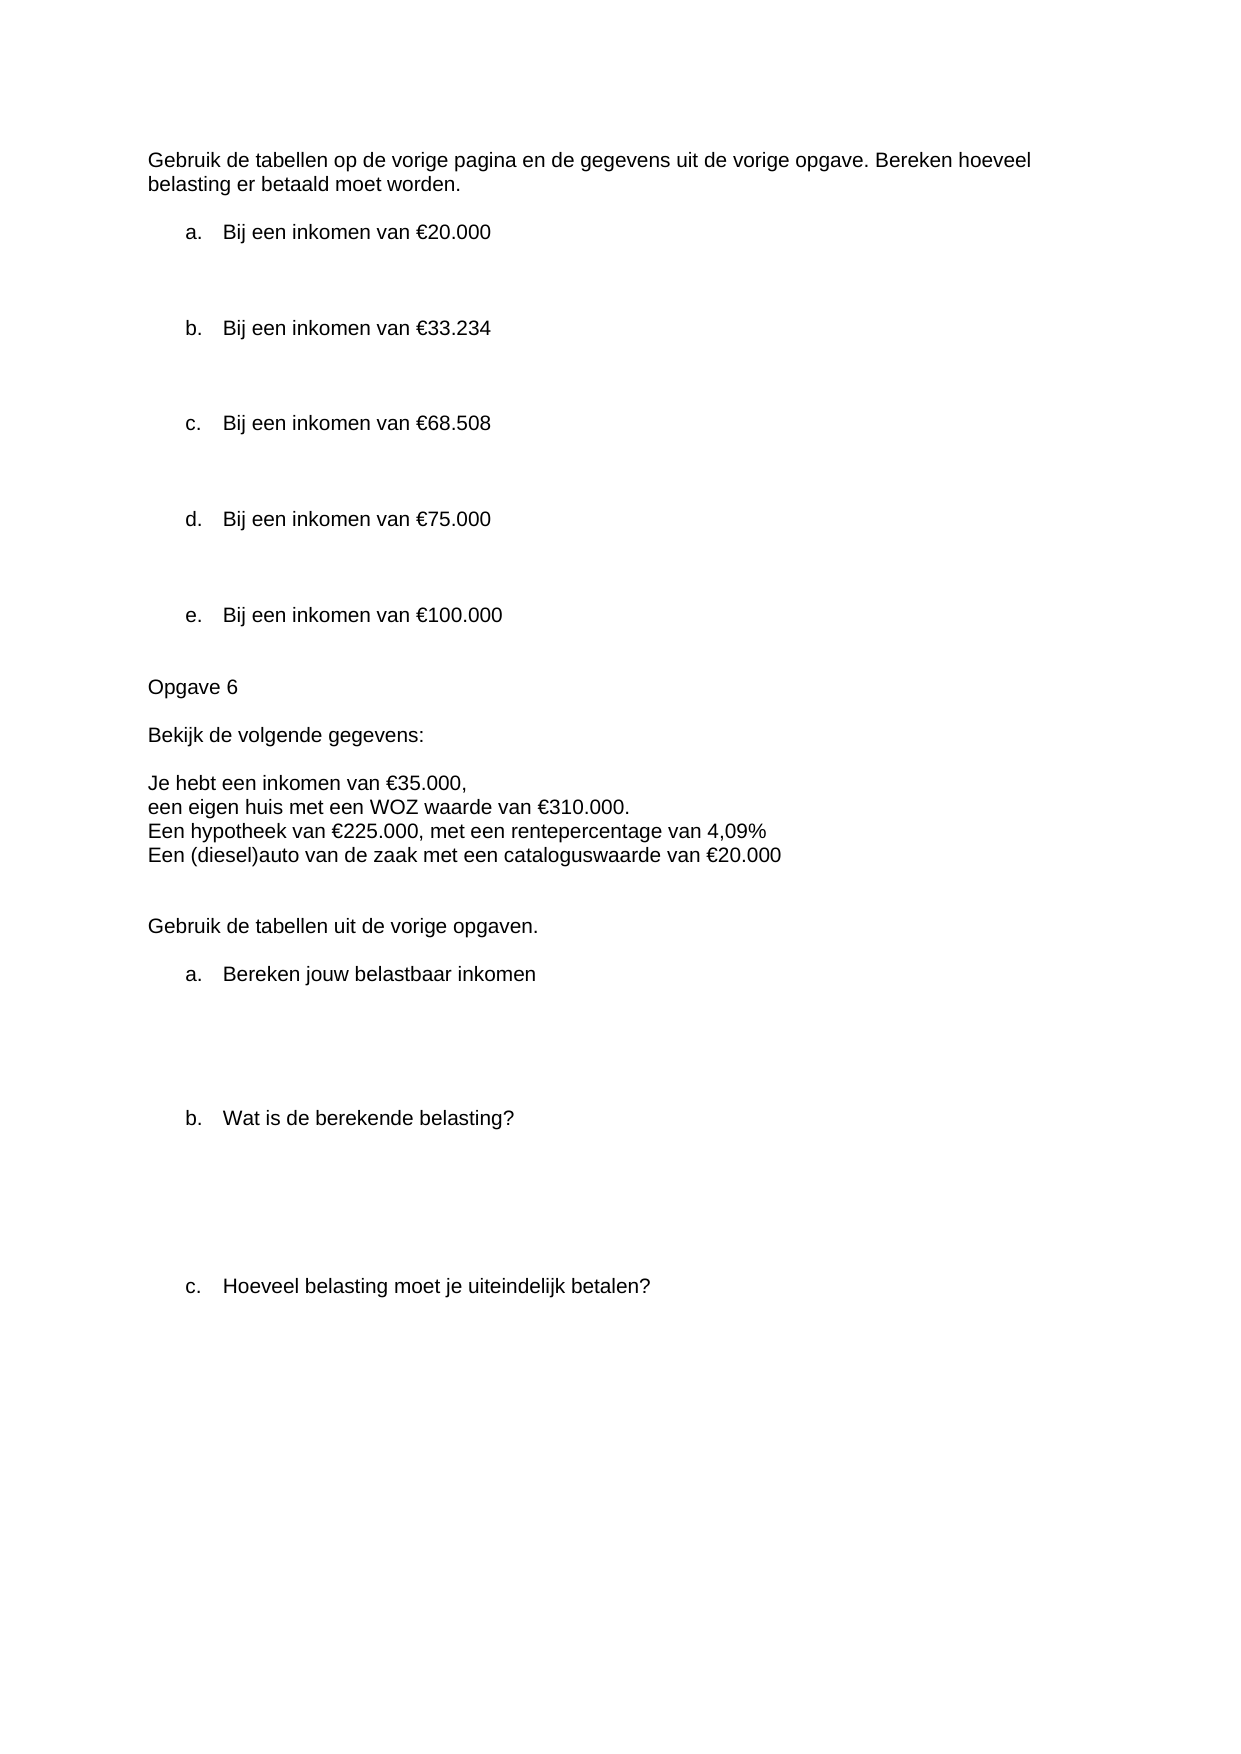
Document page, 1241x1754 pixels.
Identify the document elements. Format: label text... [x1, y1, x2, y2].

text Bekijk de volgende gegevens: [148, 723, 1093, 747]
text Een (diesel)auto van de zaak met een cataloguswaarde van €20.000 [148, 842, 1093, 866]
list Bij een inkomen van €20.000 [185, 219, 1093, 243]
list Bij een inkomen van €68.508 [185, 411, 1093, 435]
text Opgave 6 [148, 675, 1093, 699]
text een eigen huis met een WOZ waarde van €310.000. [148, 794, 1093, 818]
list Bij een inkomen van €100.000 [185, 603, 1093, 627]
list Bij een inkomen van €33.234 [185, 315, 1093, 339]
text Je hebt een inkomen van €35.000, [148, 771, 1093, 794]
list Hoeveel belasting moet je uiteindelijk betalen? [185, 1274, 1093, 1298]
list Bij een inkomen van €75.000 [185, 507, 1093, 531]
list Bereken jouw belastbaar inkomen [185, 962, 1093, 986]
text Een hypotheek van €225.000, met een rentepercentage van 4,09% [148, 818, 1093, 842]
text Gebruik de tabellen uit de vorige opgaven. [148, 914, 1093, 938]
list Wat is de berekende belasting? [185, 1106, 1093, 1130]
text Gebruik de tabellen op de vorige pagina en de gegevens uit de vorige opgave. Bereken hoeveel belasting er betaald moet worden. [148, 148, 1093, 196]
